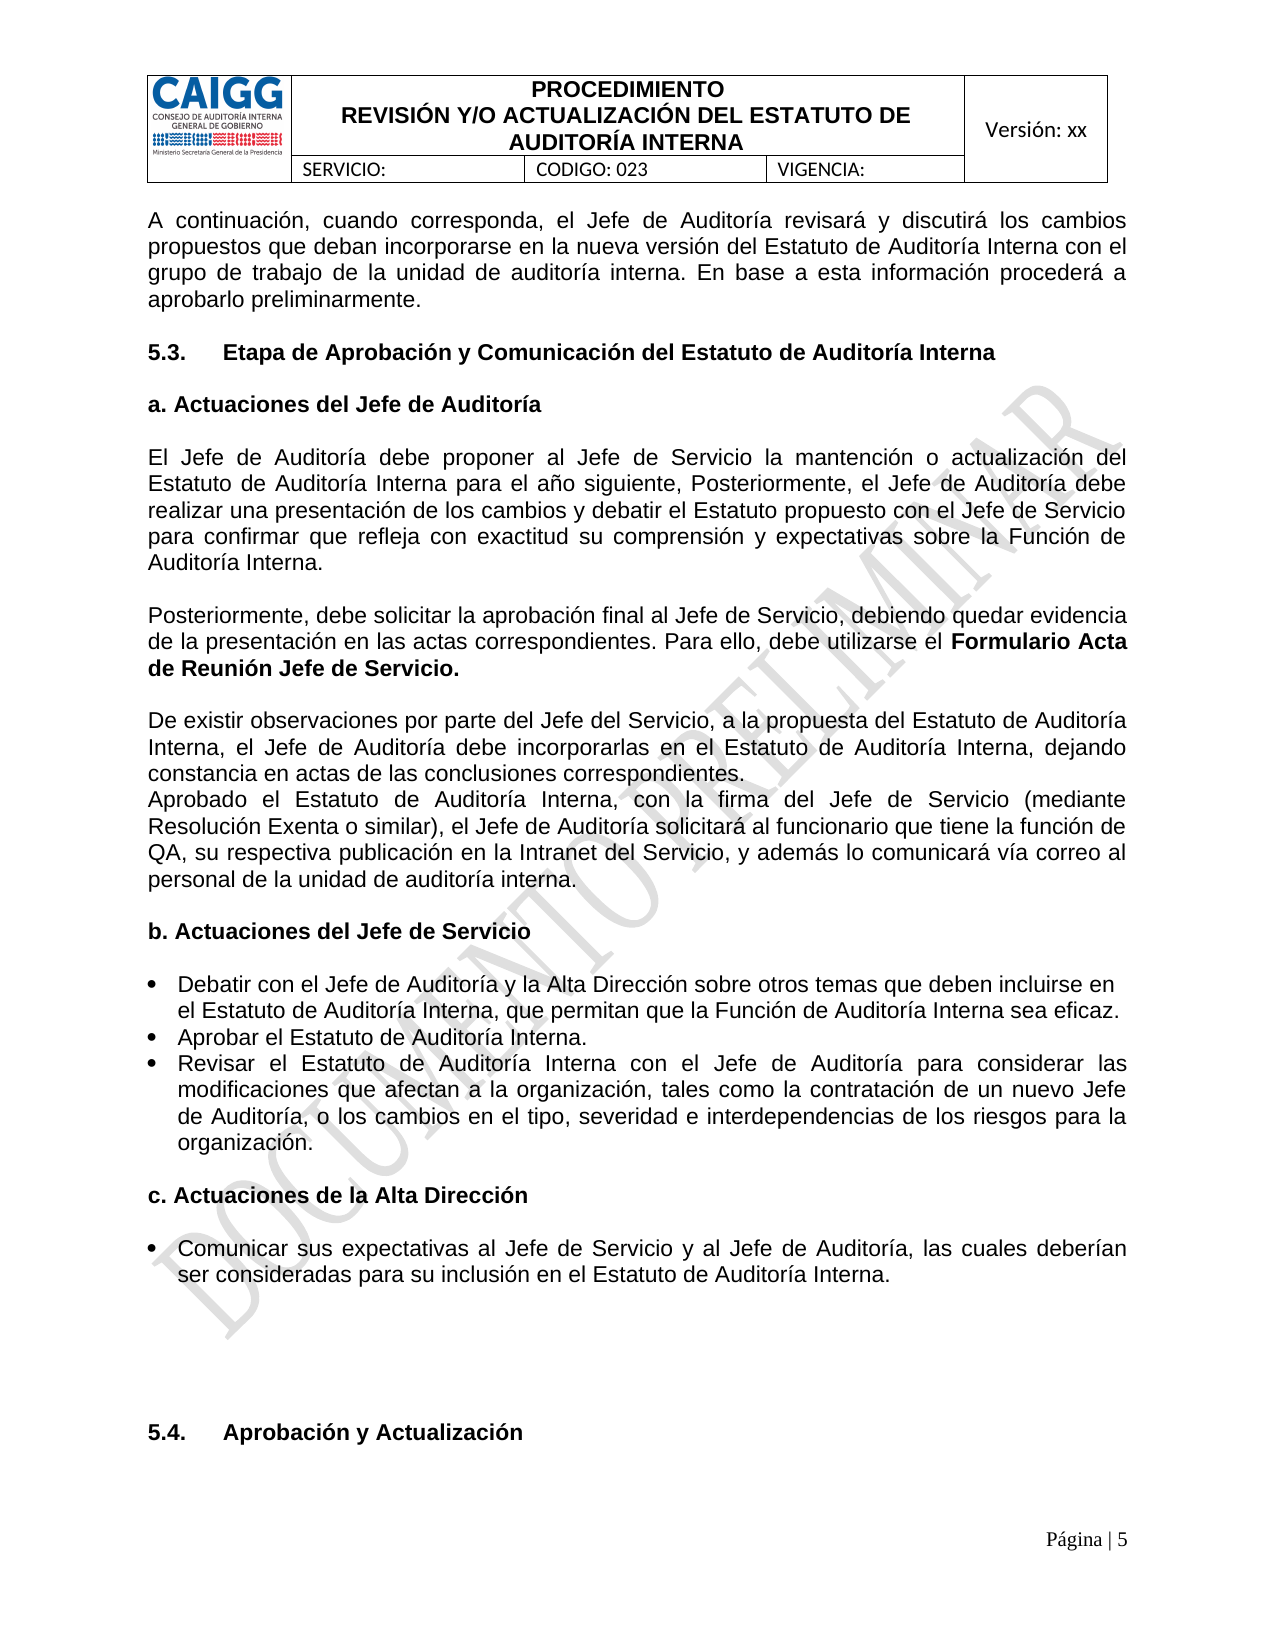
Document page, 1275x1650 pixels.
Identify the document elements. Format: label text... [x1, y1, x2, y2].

text Aprobado el Estatuto de Auditoría Interna, con la firma del Jefe de Servicio (mediante Resolución Exenta o similar), el Jefe de Auditoría solicitará al funcionario que tiene la función de QA, su respectiva publicación en la Intranet del Servicio, y además lo comunicará vía correo al personal de la unidad de auditoría interna. [148, 786, 1127, 892]
text Posteriormente, debe solicitar la aprobación final al Jefe de Servicio, debiendo quedar evidencia de la presentación en las actas correspondientes. Para ello, debe utilizarse el Formulario Acta de Reunión Jefe de Servicio. [148, 602, 1127, 681]
list Comunicar sus expectativas al Jefe de Servicio y al Jefe de Auditoría, las cuales deberían ser consideradas para su inclusión en el Estatuto de Auditoría Interna. [148, 1234, 1127, 1287]
text c. Actuaciones de la Alta Dirección [148, 1182, 1127, 1208]
text b. Actuaciones del Jefe de Servicio [148, 918, 1127, 944]
text a. Actuaciones del Jefe de Auditoría [148, 391, 1127, 417]
text De existir observaciones por parte del Jefe del Servicio, a la propuesta del Estatuto de Auditoría Interna, el Jefe de Auditoría debe incorporarlas en el Estatuto de Auditoría Interna, dejando constancia en actas de las conclusiones correspondientes. [148, 707, 1127, 786]
list Revisar el Estatuto de Auditoría Interna con el Jefe de Auditoría para considerar las modificaciones que afectan a la organización, tales como la contratación de un nuevo Jefe de Auditoría, o los cambios en el tipo, severidad e interdependencias de los riesgos para la organización. [148, 1050, 1127, 1155]
list Aprobar el Estatuto de Auditoría Interna. [148, 1024, 1127, 1050]
list Aprobación y Actualización [148, 1419, 1127, 1445]
text El Jefe de Auditoría debe proponer al Jefe de Servicio la mantención o actualización del Estatuto de Auditoría Interna para el año siguiente, Posteriormente, el Jefe de Auditoría debe realizar una presentación de los cambios y debatir el Estatuto propuesto con el Jefe de Servicio para confirmar que refleja con exactitud su comprensión y expectativas sobre la Función de Auditoría Interna. [148, 444, 1127, 576]
text A continuación, cuando corresponda, el Jefe de Auditoría revisará y discutirá los cambios propuestos que deban incorporarse en la nueva versión del Estatuto de Auditoría Interna con el grupo de trabajo de la unidad de auditoría interna. En base a esta información procederá a aprobarlo preliminarmente. [148, 207, 1127, 312]
picture [151, 76, 284, 156]
list Etapa de Aprobación y Comunicación del Estatuto de Auditoría Interna [148, 338, 1127, 365]
list Debatir con el Jefe de Auditoría y la Alta Dirección sobre otros temas que deben incluirse en el Estatuto de Auditoría Interna, que permitan que la Función de Auditoría Interna sea eficaz. [148, 971, 1127, 1024]
